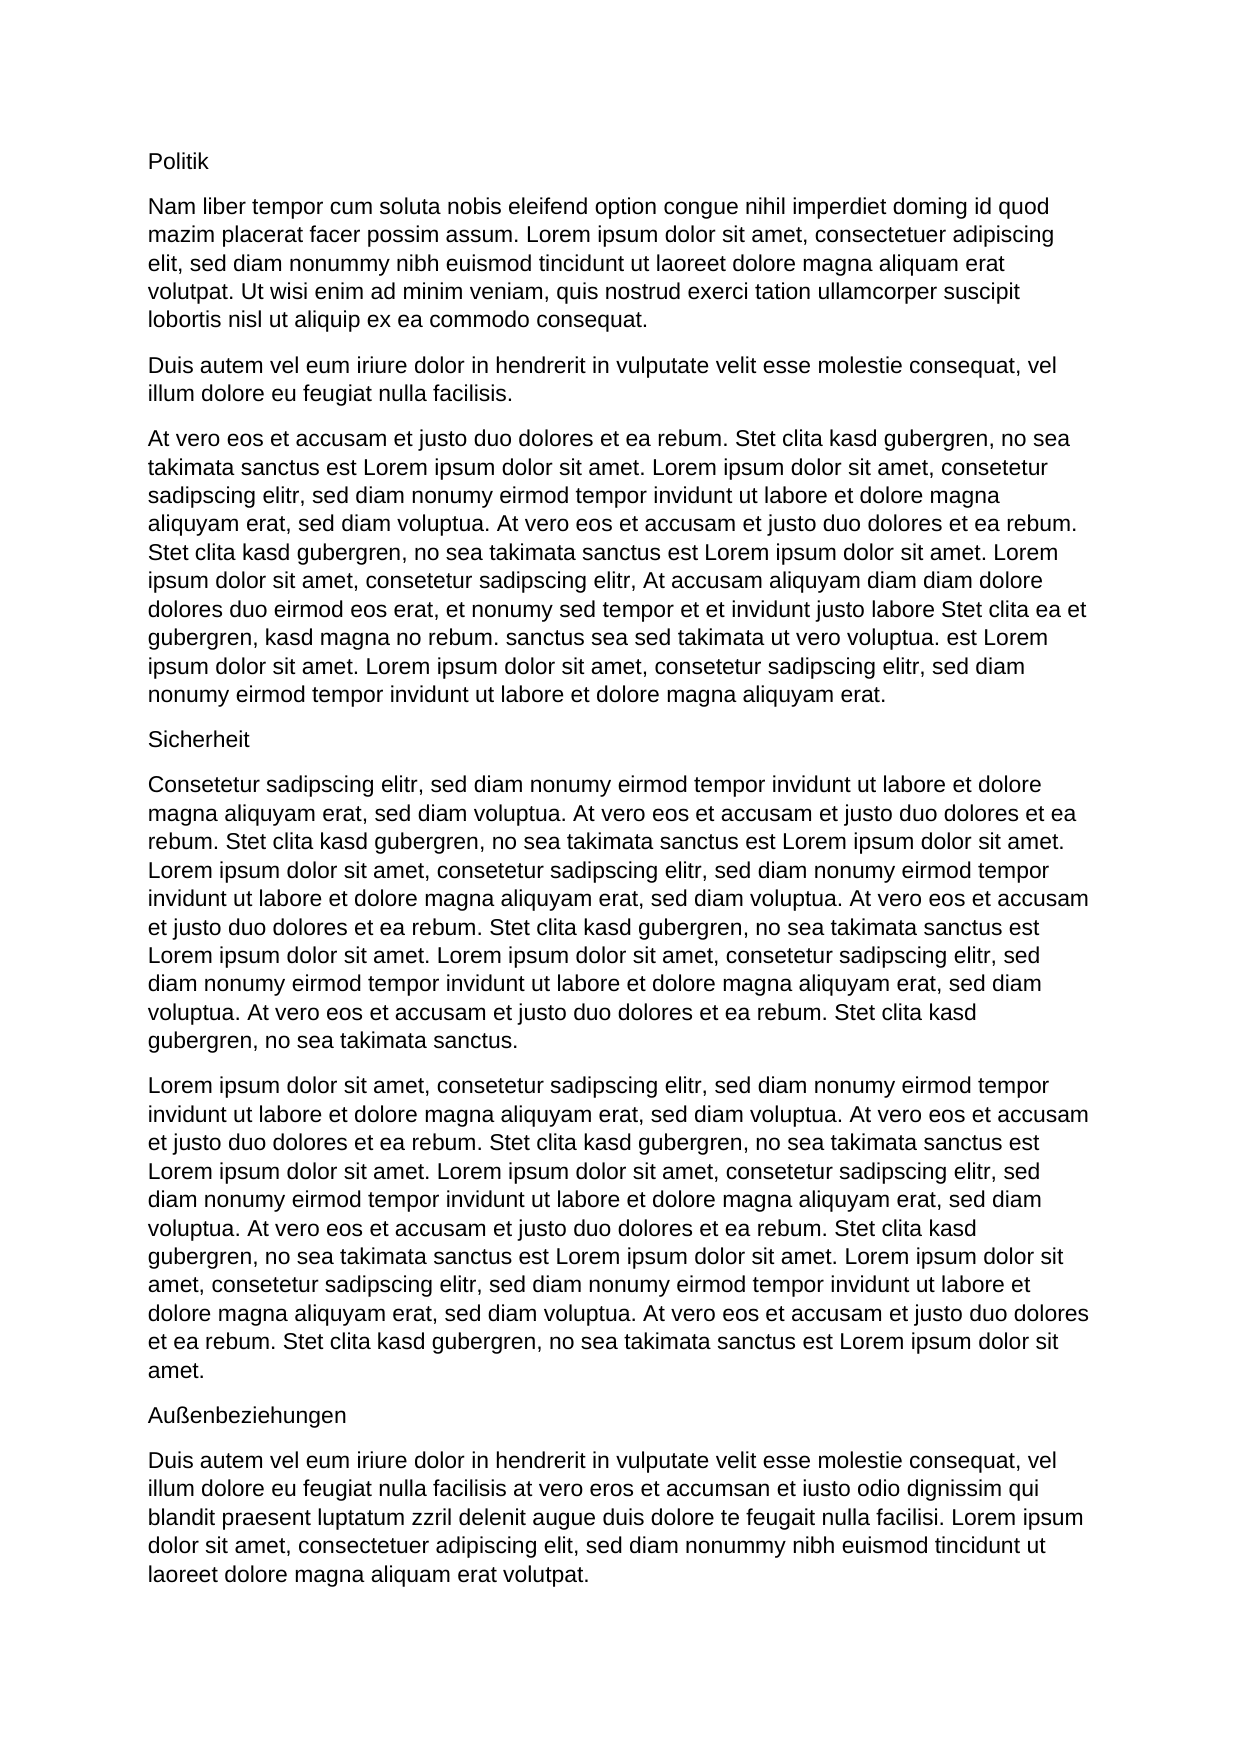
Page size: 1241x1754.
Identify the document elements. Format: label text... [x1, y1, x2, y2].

text Lorem ipsum dolor sit amet, consetetur sadipscing elitr, sed diam nonumy eirmod tempor invidunt ut labore et dolore magna aliquyam erat, sed diam voluptua. At vero eos et accusam et justo duo dolores et ea rebum. Stet clita kasd gubergren, no sea takimata sanctus est Lorem ipsum dolor sit amet. Lorem ipsum dolor sit amet, consetetur sadipscing elitr, sed diam nonumy eirmod tempor invidunt ut labore et dolore magna aliquyam erat, sed diam voluptua. At vero eos et accusam et justo duo dolores et ea rebum. Stet clita kasd gubergren, no sea takimata sanctus est Lorem ipsum dolor sit amet. Lorem ipsum dolor sit amet, consetetur sadipscing elitr, sed diam nonumy eirmod tempor invidunt ut labore et dolore magna aliquyam erat, sed diam voluptua. At vero eos et accusam et justo duo dolores et ea rebum. Stet clita kasd gubergren, no sea takimata sanctus est Lorem ipsum dolor sit amet. [148, 1072, 1093, 1383]
text Politik [148, 148, 1093, 174]
text Sicherheit [148, 726, 1093, 752]
text Consetetur sadipscing elitr, sed diam nonumy eirmod tempor invidunt ut labore et dolore magna aliquyam erat, sed diam voluptua. At vero eos et accusam et justo duo dolores et ea rebum. Stet clita kasd gubergren, no sea takimata sanctus est Lorem ipsum dolor sit amet. Lorem ipsum dolor sit amet, consetetur sadipscing elitr, sed diam nonumy eirmod tempor invidunt ut labore et dolore magna aliquyam erat, sed diam voluptua. At vero eos et accusam et justo duo dolores et ea rebum. Stet clita kasd gubergren, no sea takimata sanctus est Lorem ipsum dolor sit amet. Lorem ipsum dolor sit amet, consetetur sadipscing elitr, sed diam nonumy eirmod tempor invidunt ut labore et dolore magna aliquyam erat, sed diam voluptua. At vero eos et accusam et justo duo dolores et ea rebum. Stet clita kasd gubergren, no sea takimata sanctus. [148, 771, 1093, 1053]
text Duis autem vel eum iriure dolor in hendrerit in vulputate velit esse molestie consequat, vel illum dolore eu feugiat nulla facilisis. [148, 352, 1093, 406]
text Außenbeziehungen [148, 1402, 1093, 1428]
text Duis autem vel eum iriure dolor in hendrerit in vulputate velit esse molestie consequat, vel illum dolore eu feugiat nulla facilisis at vero eros et accumsan et iusto odio dignissim qui blandit praesent luptatum zzril delenit augue duis dolore te feugait nulla facilisi. Lorem ipsum dolor sit amet, consectetuer adipiscing elit, sed diam nonummy nibh euismod tincidunt ut laoreet dolore magna aliquam erat volutpat. [148, 1447, 1093, 1587]
